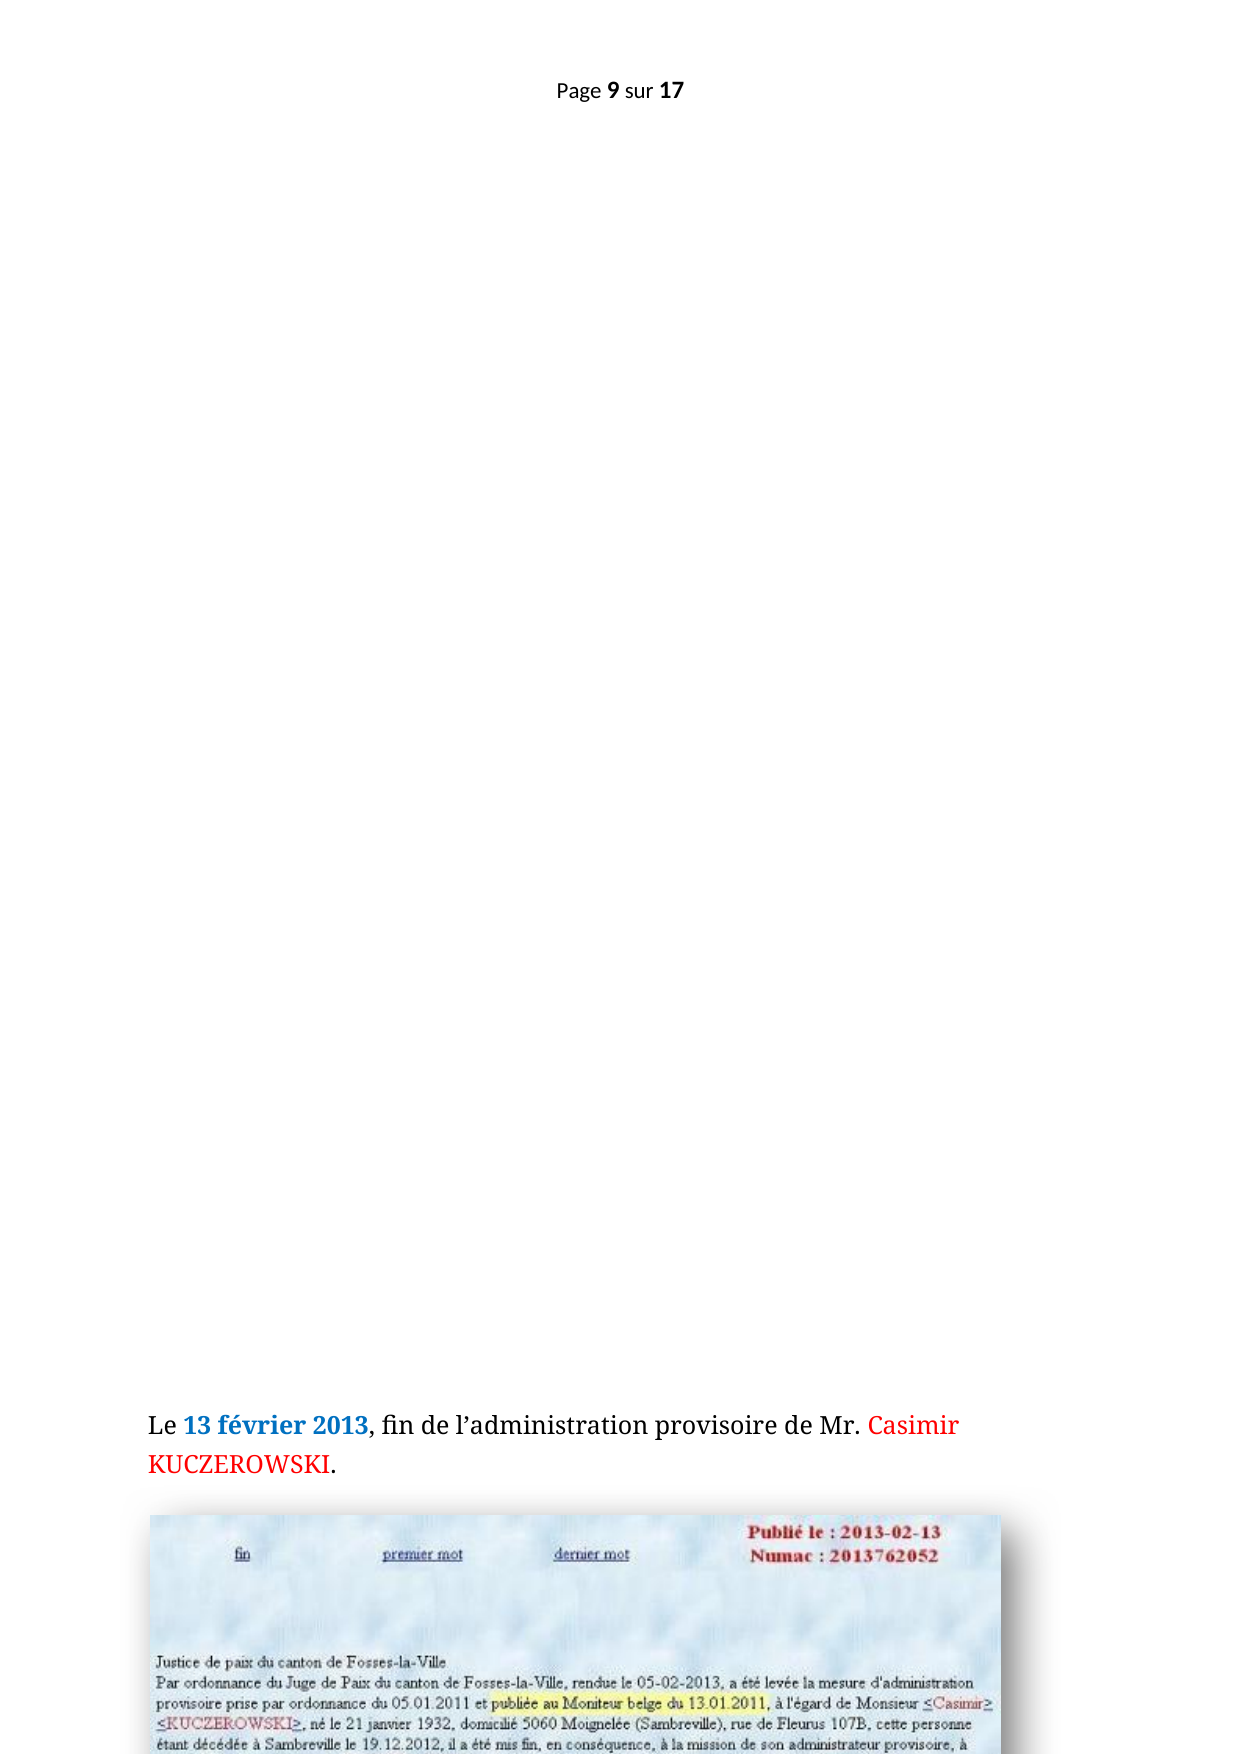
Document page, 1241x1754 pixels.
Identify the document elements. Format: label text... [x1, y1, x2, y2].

text Le 13 février 2013, fin de l’administration provisoire de Mr. Casimir KUCZEROWSKI. [148, 1408, 1093, 1481]
picture [150, 1515, 1001, 1754]
